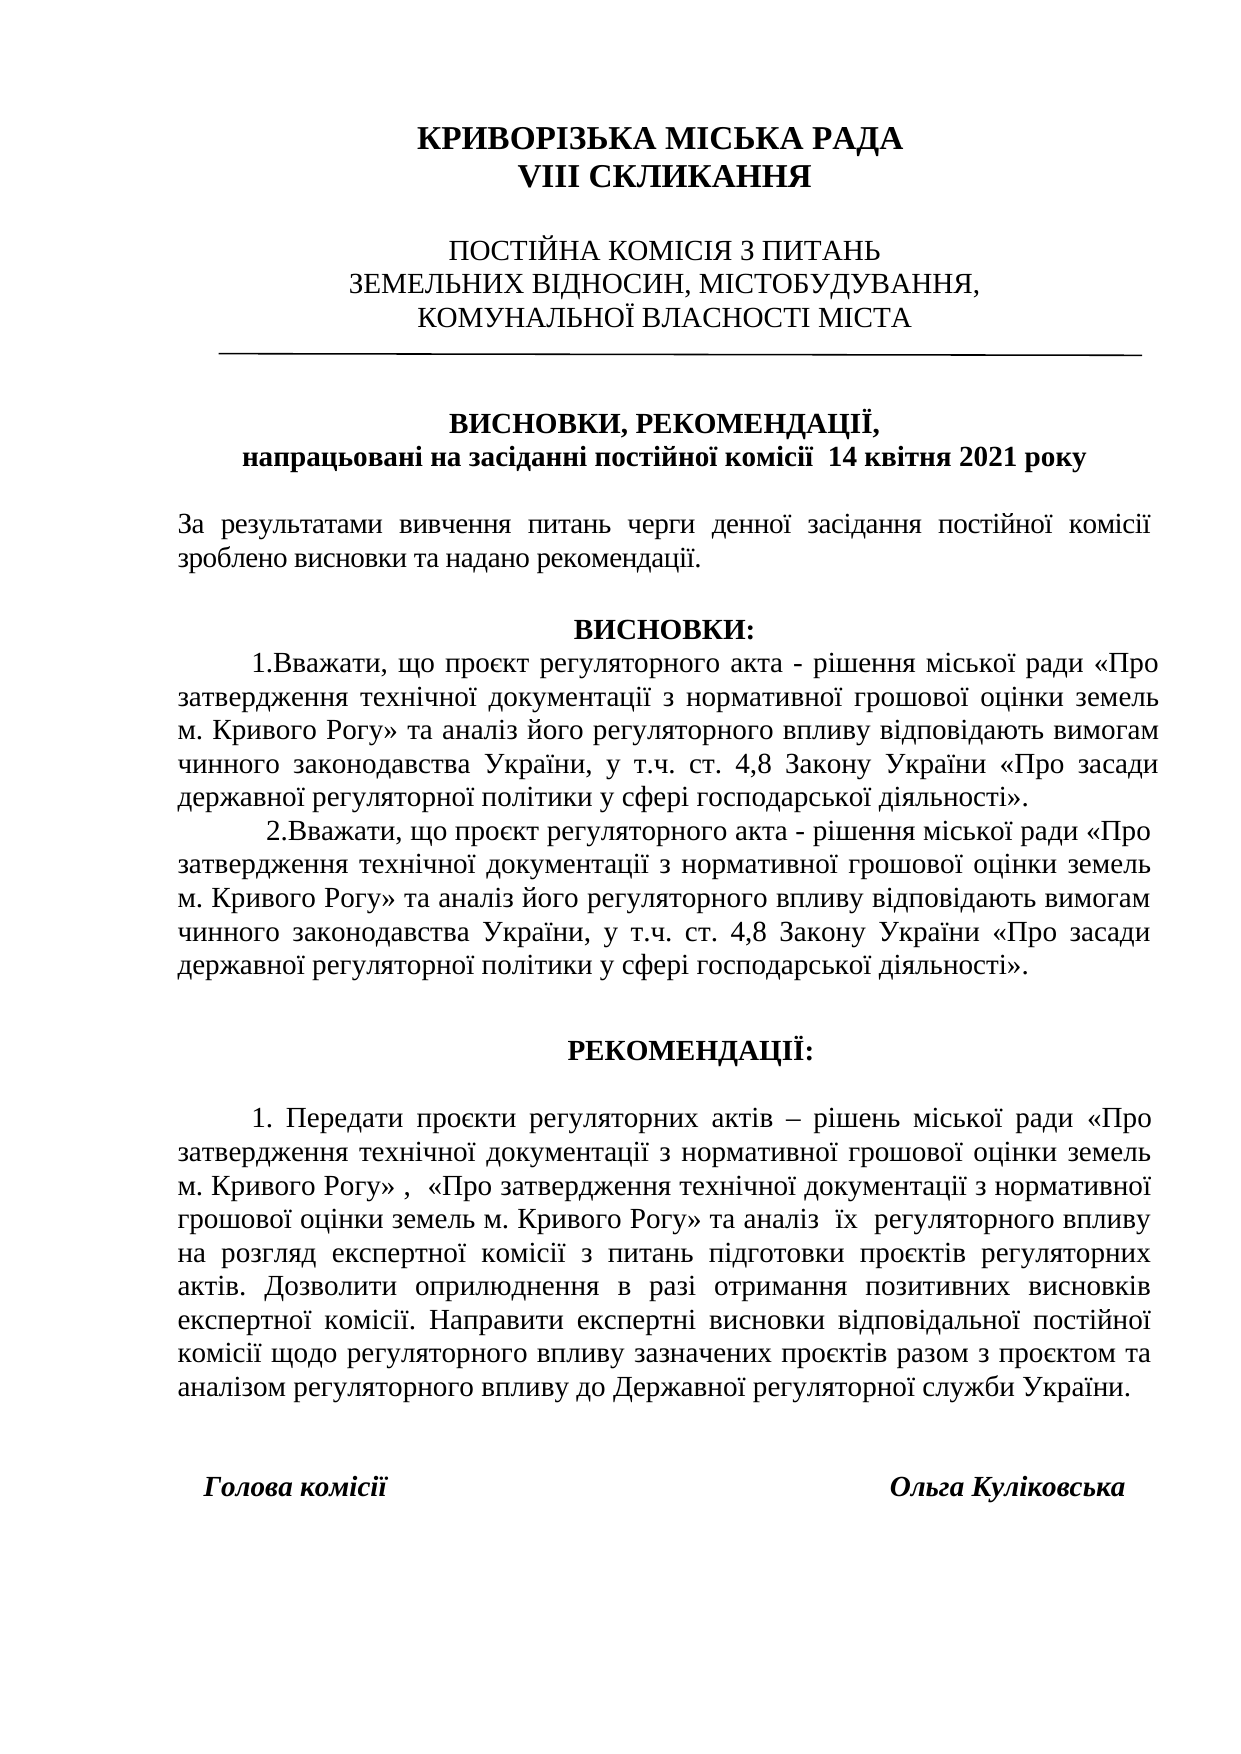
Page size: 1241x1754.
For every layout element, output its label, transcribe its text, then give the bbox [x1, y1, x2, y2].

text ПОСТІЙНА КОМІСІЯ З ПИТАНЬ [177, 233, 1152, 267]
text ВИСНОВКИ: [177, 612, 1152, 645]
text ЗЕМЕЛЬНИХ ВІДНОСИН, МІСТОБУДУВАННЯ, [177, 267, 1152, 300]
text КОМУНАЛЬНОЇ ВЛАСНОСТІ МІСТА [177, 300, 1152, 334]
list За результатами вивчення питань черги денної засідання постійної комісії зроблено висновки та надано рекомендації. [177, 506, 1152, 573]
list РЕКОМЕНДАЦІЇ: [177, 1033, 1160, 1067]
text напрацьовані на засіданні постійної комісії 14 квітня 2021 року [177, 439, 1152, 473]
text КРИВОРІЗЬКА МІСЬКА РАДА VІІІ СКЛИКАННЯ [177, 118, 1152, 195]
text 1. Передати проєкти регуляторних актів – рішень міської ради «Про затвердження технічної документації з нормативної грошової оцінки земель м. Кривого Рогу» , «Про затвердження технічної документації з нормативної грошової оцінки земель м. Кривого Рогу» та аналіз їх регуляторного впливу на розгляд експертної комісії з питань підготовки проєктів регуляторних актів. Дозволити оприлюднення в разі отримання позитивних висновків експертної комісії. Направити експертні висновки відповідальної постійної комісії щодо регуляторного впливу зазначених проєктів разом з проєктом та аналізом регуляторного впливу до Державної регуляторної служби України. [177, 1101, 1152, 1402]
text 2.Вважати, що проєкт регуляторного акта - рішення міської ради «Про затвердження технічної документації з нормативної грошової оцінки земель м. Кривого Рогу» та аналіз його регуляторного впливу відповідають вимогам чинного законодавства України, у т.ч. ст. 4,8 Закону України «Про засади державної регуляторної політики у сфері господарської діяльності». [177, 813, 1152, 981]
text Голова комісії Ольга Куліковська [177, 1469, 1152, 1503]
text 1.Вважати, що проєкт регуляторного акта - рішення міської ради «Про затвердження технічної документації з нормативної грошової оцінки земель м. Кривого Рогу» та аналіз його регуляторного впливу відповідають вимогам чинного законодавства України, у т.ч. ст. 4,8 Закону України «Про засади державної регуляторної політики у сфері господарської діяльності». [177, 645, 1160, 813]
text ВИСНОВКИ, РЕКОМЕНДАЦІЇ, [177, 406, 1152, 439]
